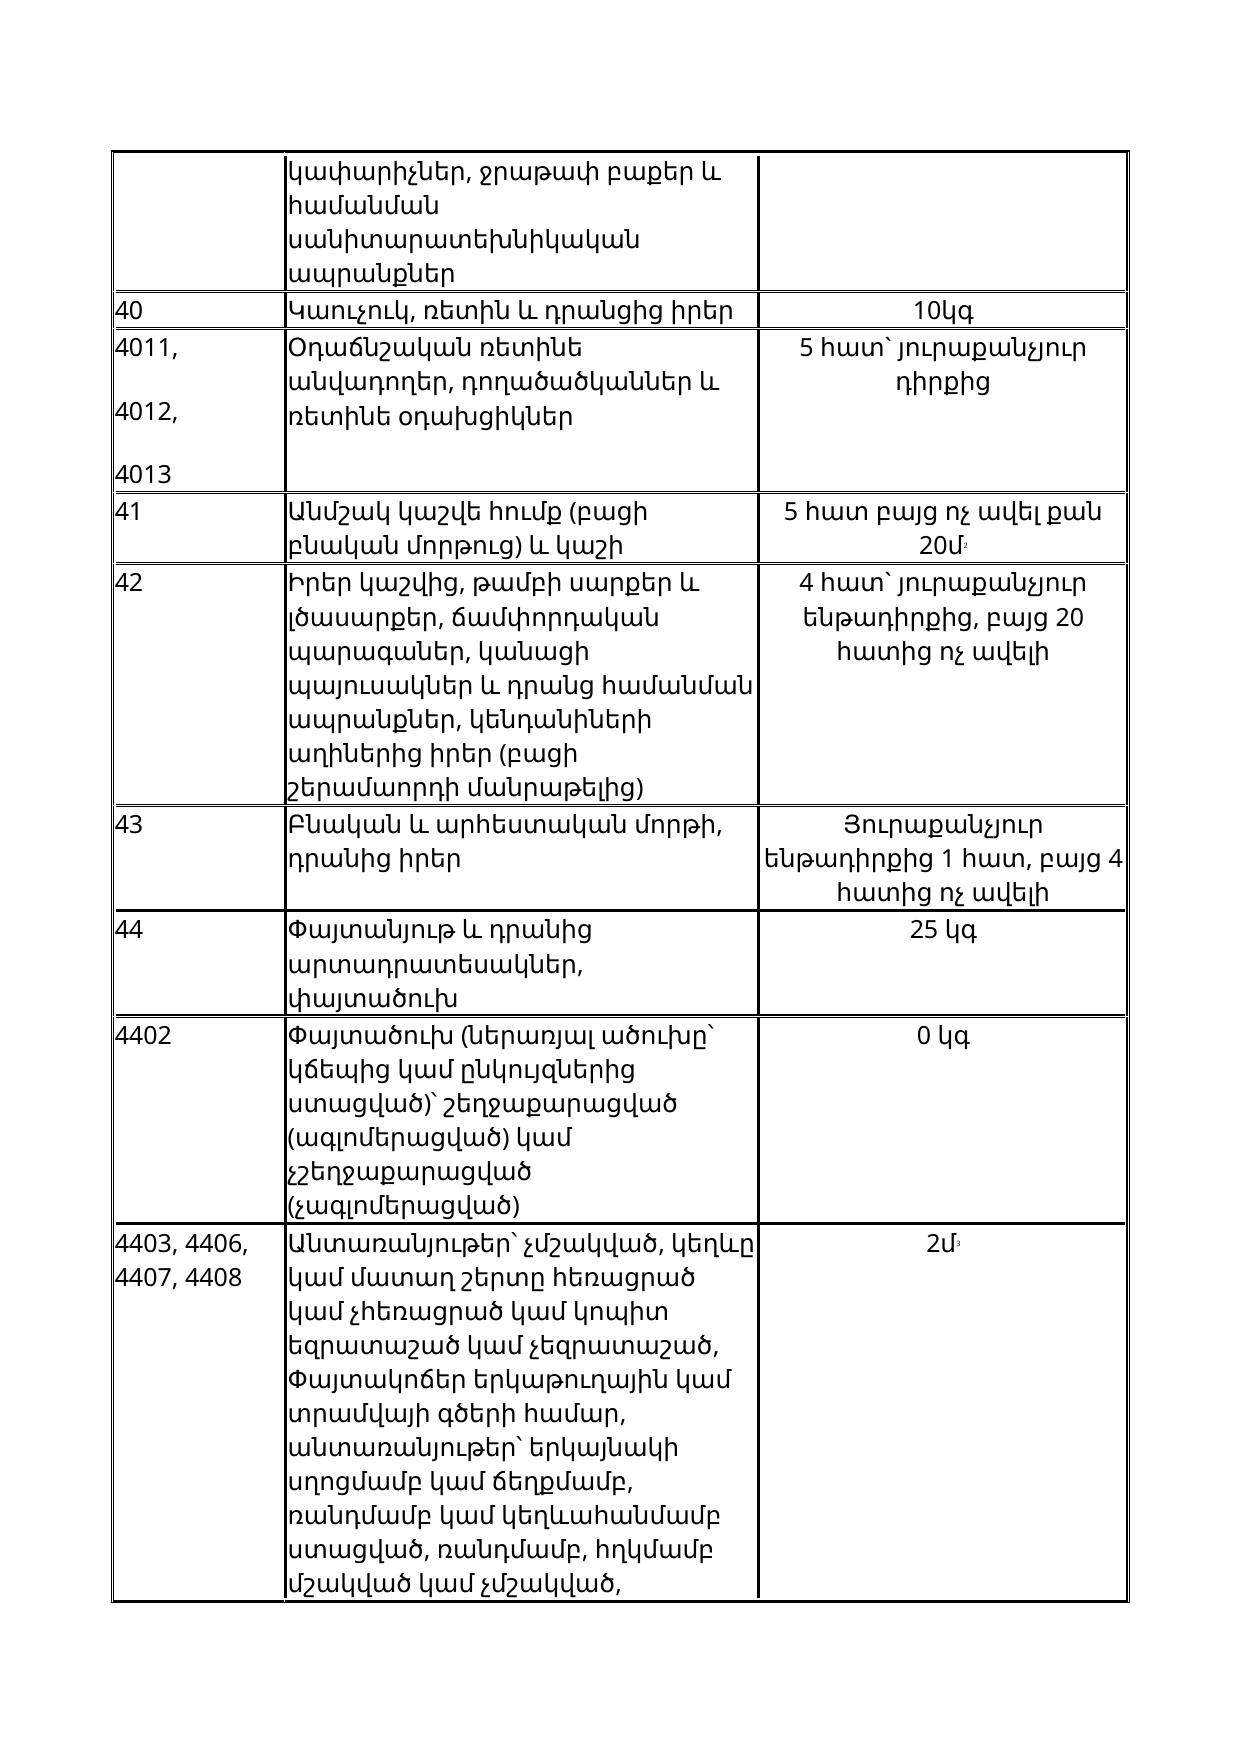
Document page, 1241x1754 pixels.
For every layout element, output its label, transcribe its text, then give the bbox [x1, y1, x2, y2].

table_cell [114, 1222, 285, 1600]
table_cell 4402 [114, 1014, 284, 1222]
table_cell 4011, 4012, 4013 [112, 327, 285, 491]
table_cell Անմշակ կաշվե հումք (բացի բնական մորթուց) և կաշի [287, 494, 757, 562]
table_cell Օդաճնշական ռետինե անվադողեր, դողածածկաններ և ռետինե օդախցիկներ [287, 330, 757, 491]
table_cell 42 [112, 562, 285, 803]
table_cell 41 [112, 491, 285, 562]
table_cell 2մ3 [758, 1222, 1126, 1600]
table_cell 40 [114, 290, 284, 327]
table_cell 3922 [114, 152, 285, 289]
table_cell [758, 153, 1126, 289]
table_cell Փայտածուխ (ներառյալ ածուխը՝ կճեպից կամ ընկույզներից ստացված)՝ շեղջաքարացված (ագլոմերացված) կամ չշեղջաքարացված (չագլոմերացված) [287, 1018, 757, 1222]
table_cell Փայտանյութ և դրանից արտադրատեսակներ, փայտածուխ [287, 912, 757, 1014]
table_cell Կաուչուկ, ռետին և դրանցից իրեր [287, 293, 757, 327]
table_cell 4 հատ` յուրաքանչյուր ենթադիրքից, բայց 20 հատից ոչ ավելի [758, 562, 1128, 803]
table_cell 10կգ [760, 290, 1127, 327]
table_cell 25 կգ [760, 909, 1126, 1014]
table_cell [285, 1225, 758, 1600]
table_cell Իրեր կաշվից, թամբի սարքեր և լծասարքեր, ճամփորդական պարագաներ, կանացի պայուսակներ և դրանց համանման ապրանքներ, կենդանիների աղիներից իրեր (բացի շերամաորդի մանրաթելից) [287, 565, 757, 803]
table_cell 43 [114, 804, 284, 909]
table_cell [285, 153, 758, 289]
table_cell 44 [114, 909, 284, 1014]
table_cell Բնական և արհեստական մորթի, դրանից իրեր [287, 807, 757, 909]
table_cell 5 հատ բայց ոչ ավել քան 20մ2 [758, 491, 1128, 562]
table_cell 0 կգ [760, 1014, 1127, 1222]
table_cell Յուրաքանչյուր ենթադիրքից 1 հատ, բայց 4 հատից ոչ ավելի [760, 804, 1127, 909]
table_cell 5 հատ` յուրաքանչյուր դիրքից [758, 327, 1128, 491]
